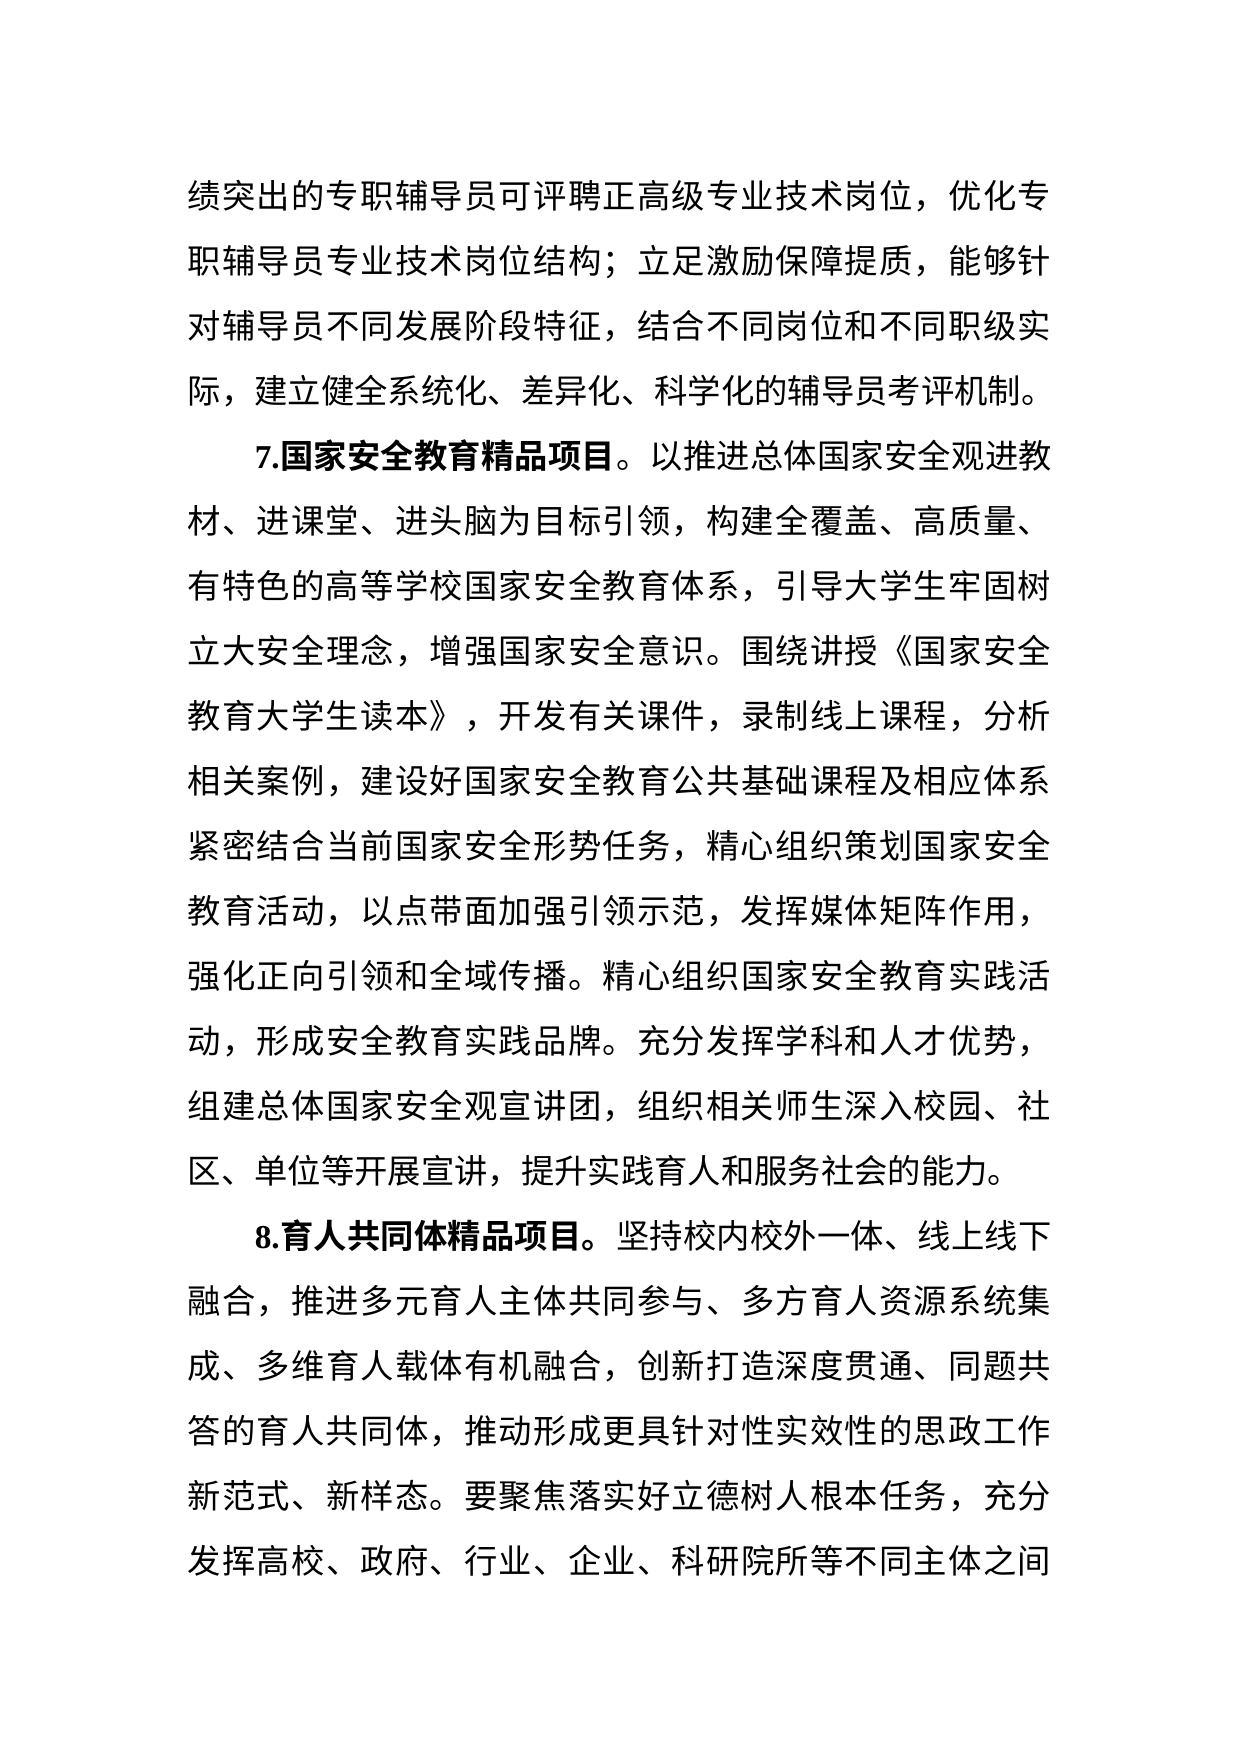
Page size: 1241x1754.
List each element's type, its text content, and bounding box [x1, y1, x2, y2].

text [187, 1202, 1053, 1592]
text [187, 162, 1053, 422]
text 7.国家安全教育精品项目。以推进总体国家安全观进教材、进课堂、进头脑为目标引领，构建全覆盖、高质量、有特色的高等学校国家安全教育体系，引导大学生牢固树立大安全理念，增强国家安全意识。围绕讲授《国家安全教育大学生读本》，开发有关课件，录制线上课程，分析相关案例，建设好国家安全教育公共基础课程及相应体系。紧密结合当前国家安全形势任务，精心组织策划国家安全教育活动，以点带面加强引领示范，发挥媒体矩阵作用，强化正向引领和全域传播。精心组织国家安全教育实践活动，形成安全教育实践品牌。充分发挥学科和人才优势，组建总体国家安全观宣讲团，组织相关师生深入校园、社区、单位等开展宣讲，提升实践育人和服务社会的能力。 [187, 422, 1053, 1202]
